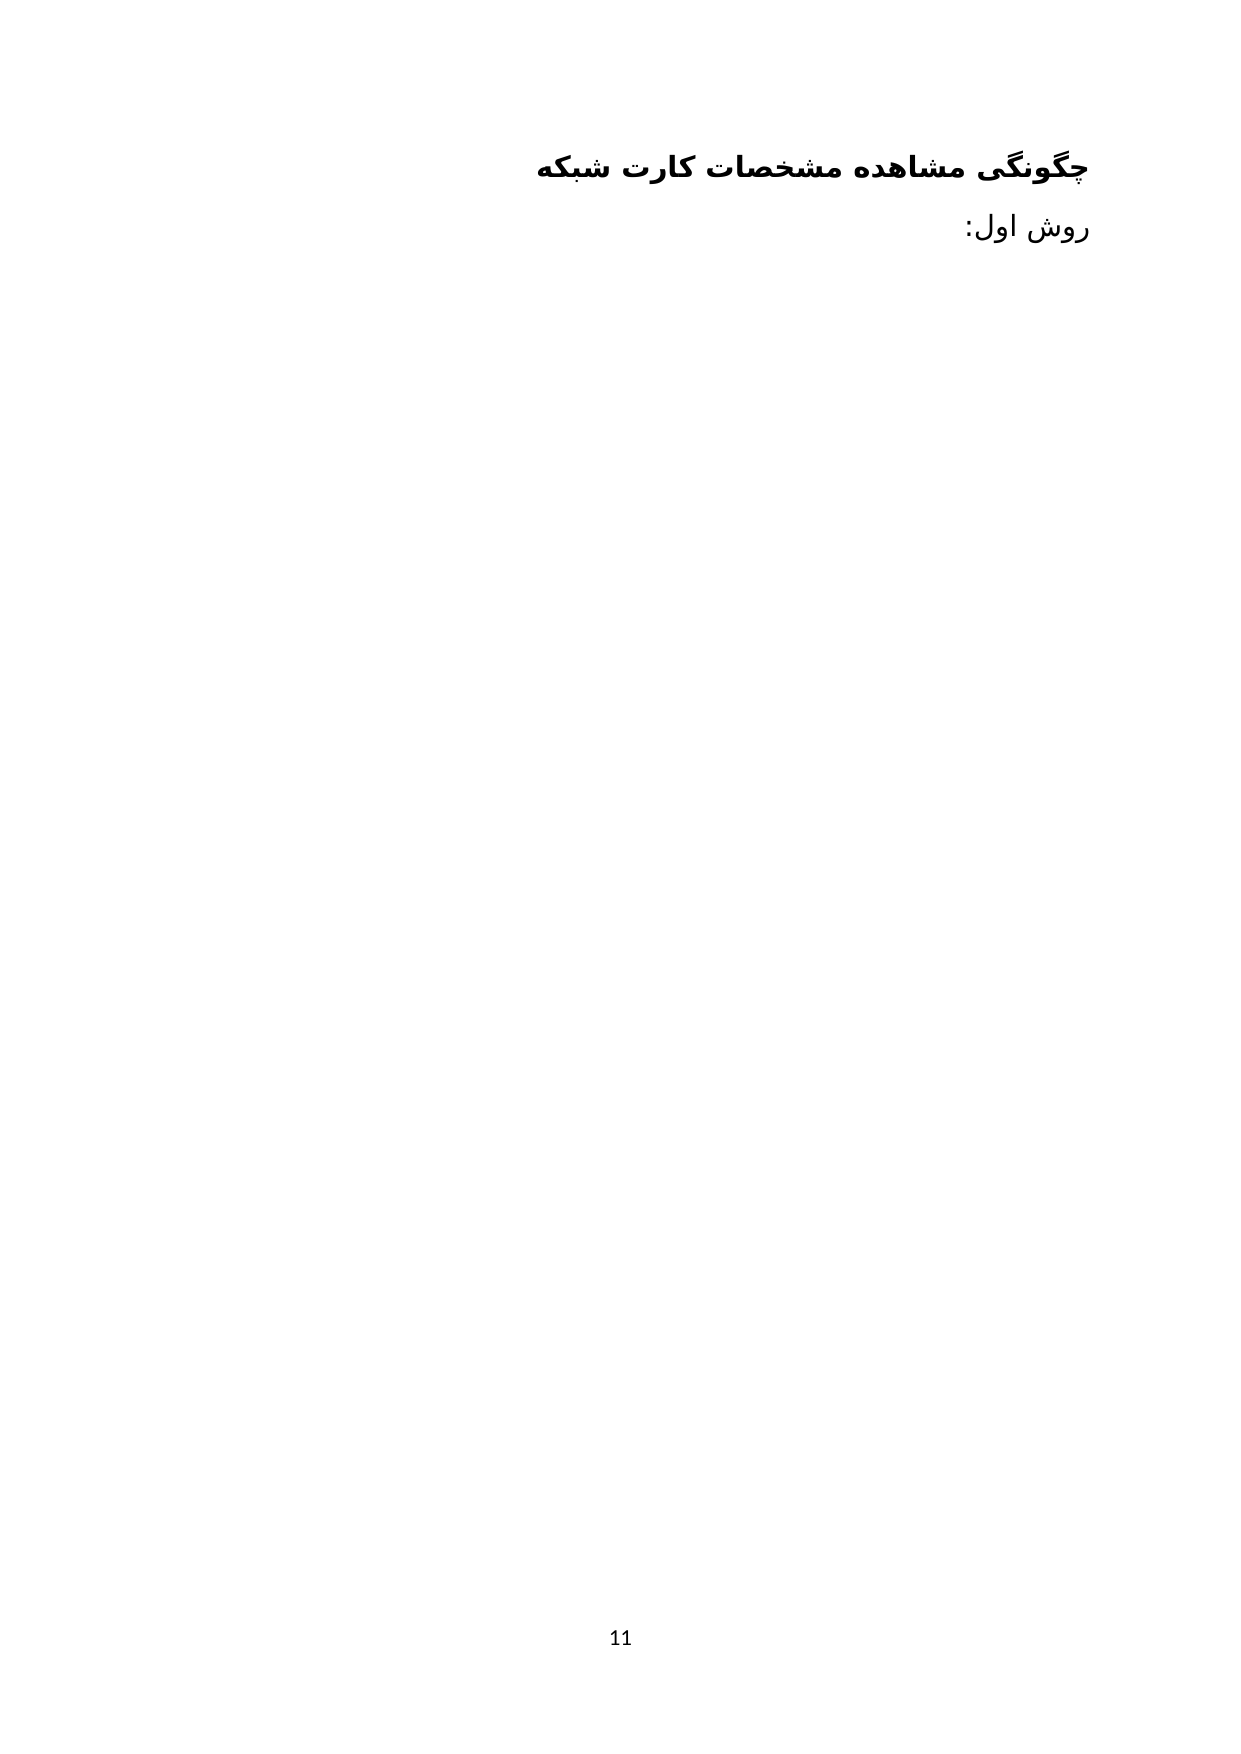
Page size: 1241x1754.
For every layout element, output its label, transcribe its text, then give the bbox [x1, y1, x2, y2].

text روش اول: [150, 210, 1090, 244]
text چگونگی مشاهده مشخصات کارت شبکه [150, 150, 1090, 184]
